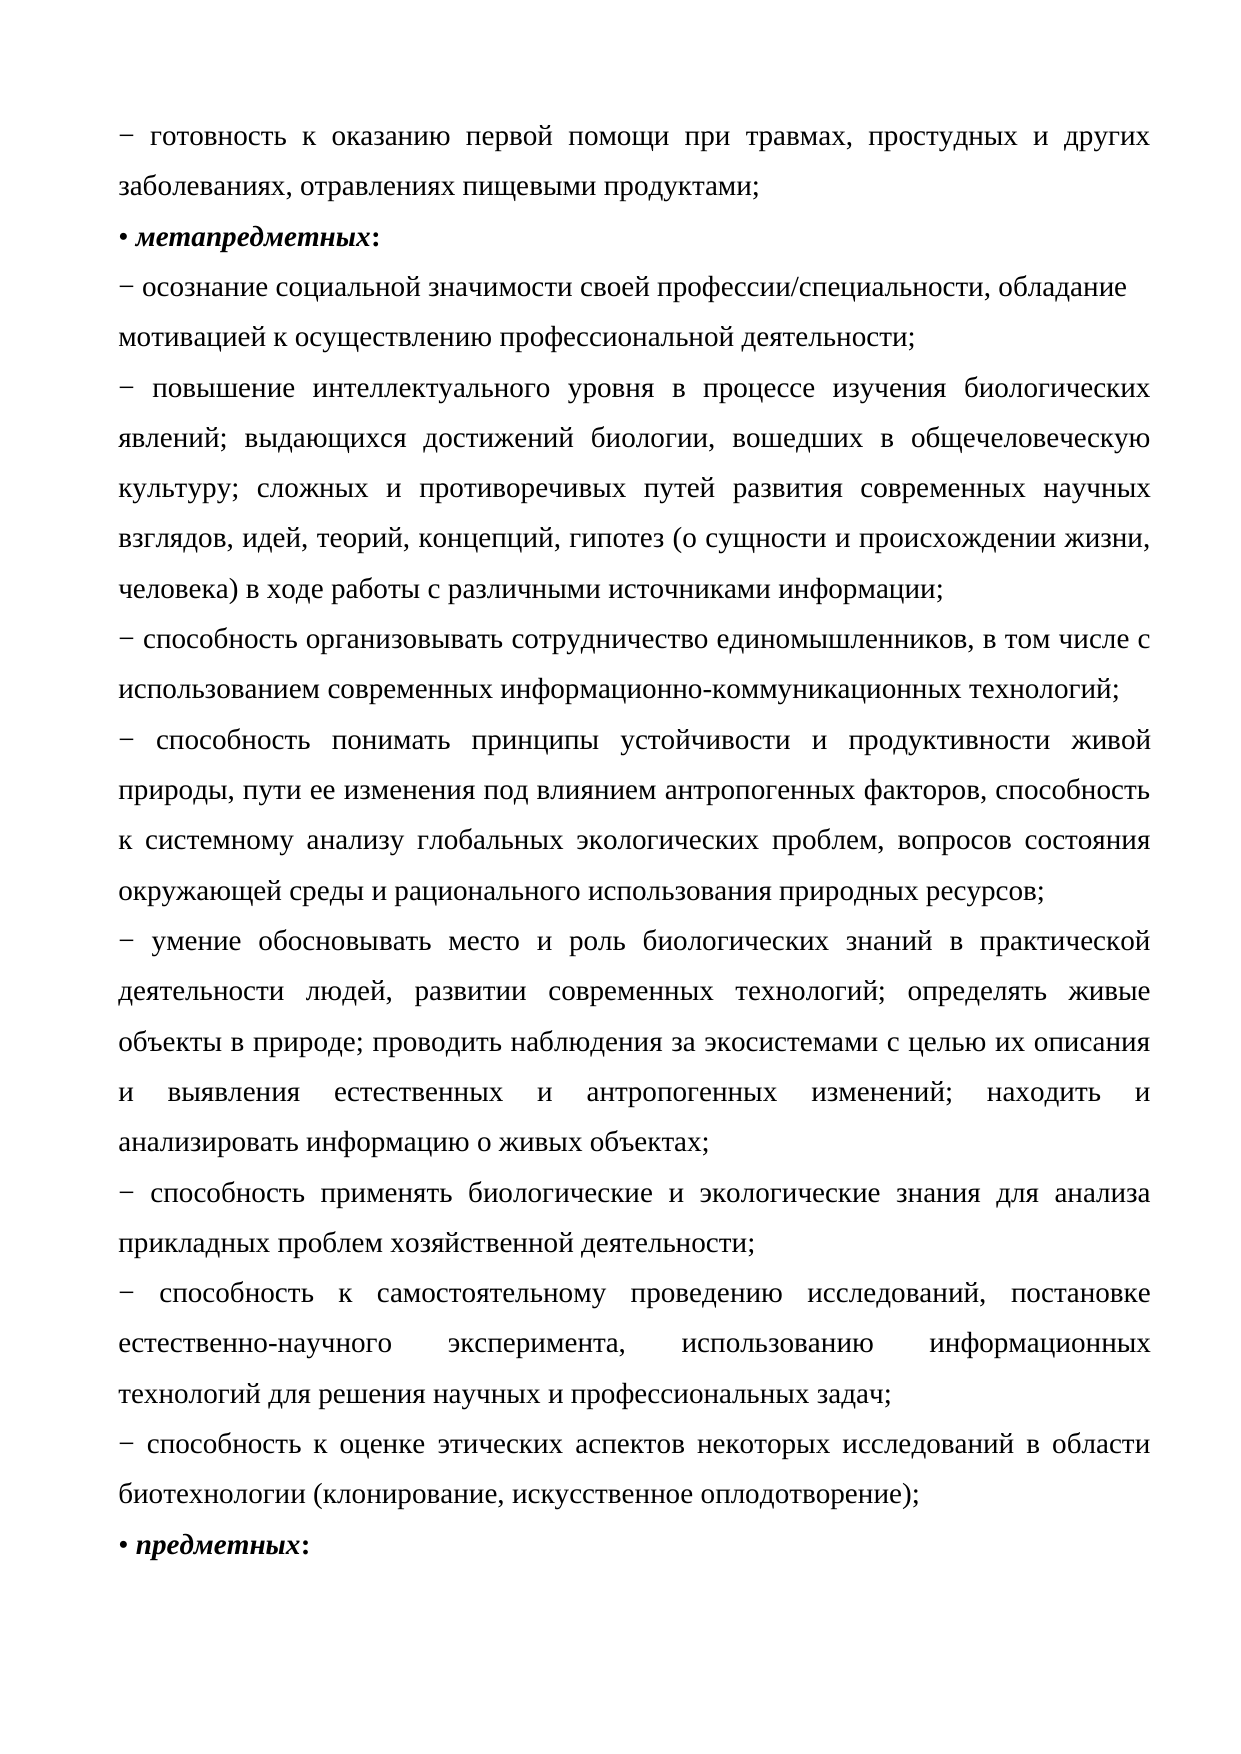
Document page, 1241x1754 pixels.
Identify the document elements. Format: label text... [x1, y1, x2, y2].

text • предметных: [118, 1527, 1152, 1560]
text − готовность к оказанию первой помощи при травмах, простудных и других заболеваниях, отравлениях пищевыми продуктами; [118, 118, 1152, 202]
text − способность организовывать сотрудничество единомышленников, в том числе с использованием современных информационно-коммуникационных технологий; [118, 621, 1152, 705]
text − способность к самостоятельному проведению исследований, постановке естественно-научного эксперимента, использованию информационных технологий для решения научных и профессиональных задач; [118, 1275, 1152, 1409]
text − способность понимать принципы устойчивости и продуктивности живой природы, пути ее изменения под влиянием антропогенных факторов, способность к системному анализу глобальных экологических проблем, вопросов состояния окружающей среды и рационального использования природных ресурсов; [118, 722, 1152, 906]
text − осознание социальной значимости своей профессии/специальности, обладание [118, 269, 1152, 303]
text − способность к оценке этических аспектов некоторых исследований в области биотехнологии (клонирование, искусственное оплодотворение); [118, 1426, 1152, 1510]
text − умение обосновывать место и роль биологических знаний в практической деятельности людей, развитии современных технологий; определять живые объекты в природе; проводить наблюдения за экосистемами с целью их описания и выявления естественных и антропогенных изменений; находить и анализировать информацию о живых объектах; [118, 923, 1152, 1158]
text − способность применять биологические и экологические знания для анализа прикладных проблем хозяйственной деятельности; [118, 1175, 1152, 1258]
text мотивацией к осуществлению профессиональной деятельности; [118, 319, 1152, 353]
text • метапредметных: [118, 219, 1152, 252]
text − повышение интеллектуального уровня в процессе изучения биологических явлений; выдающихся достижений биологии, вошедших в общечеловеческую культуру; сложных и противоречивых путей развития современных научных взглядов, идей, теорий, концепций, гипотез (о сущности и происхождении жизни, человека) в ходе работы с различными источниками информации; [118, 370, 1152, 604]
